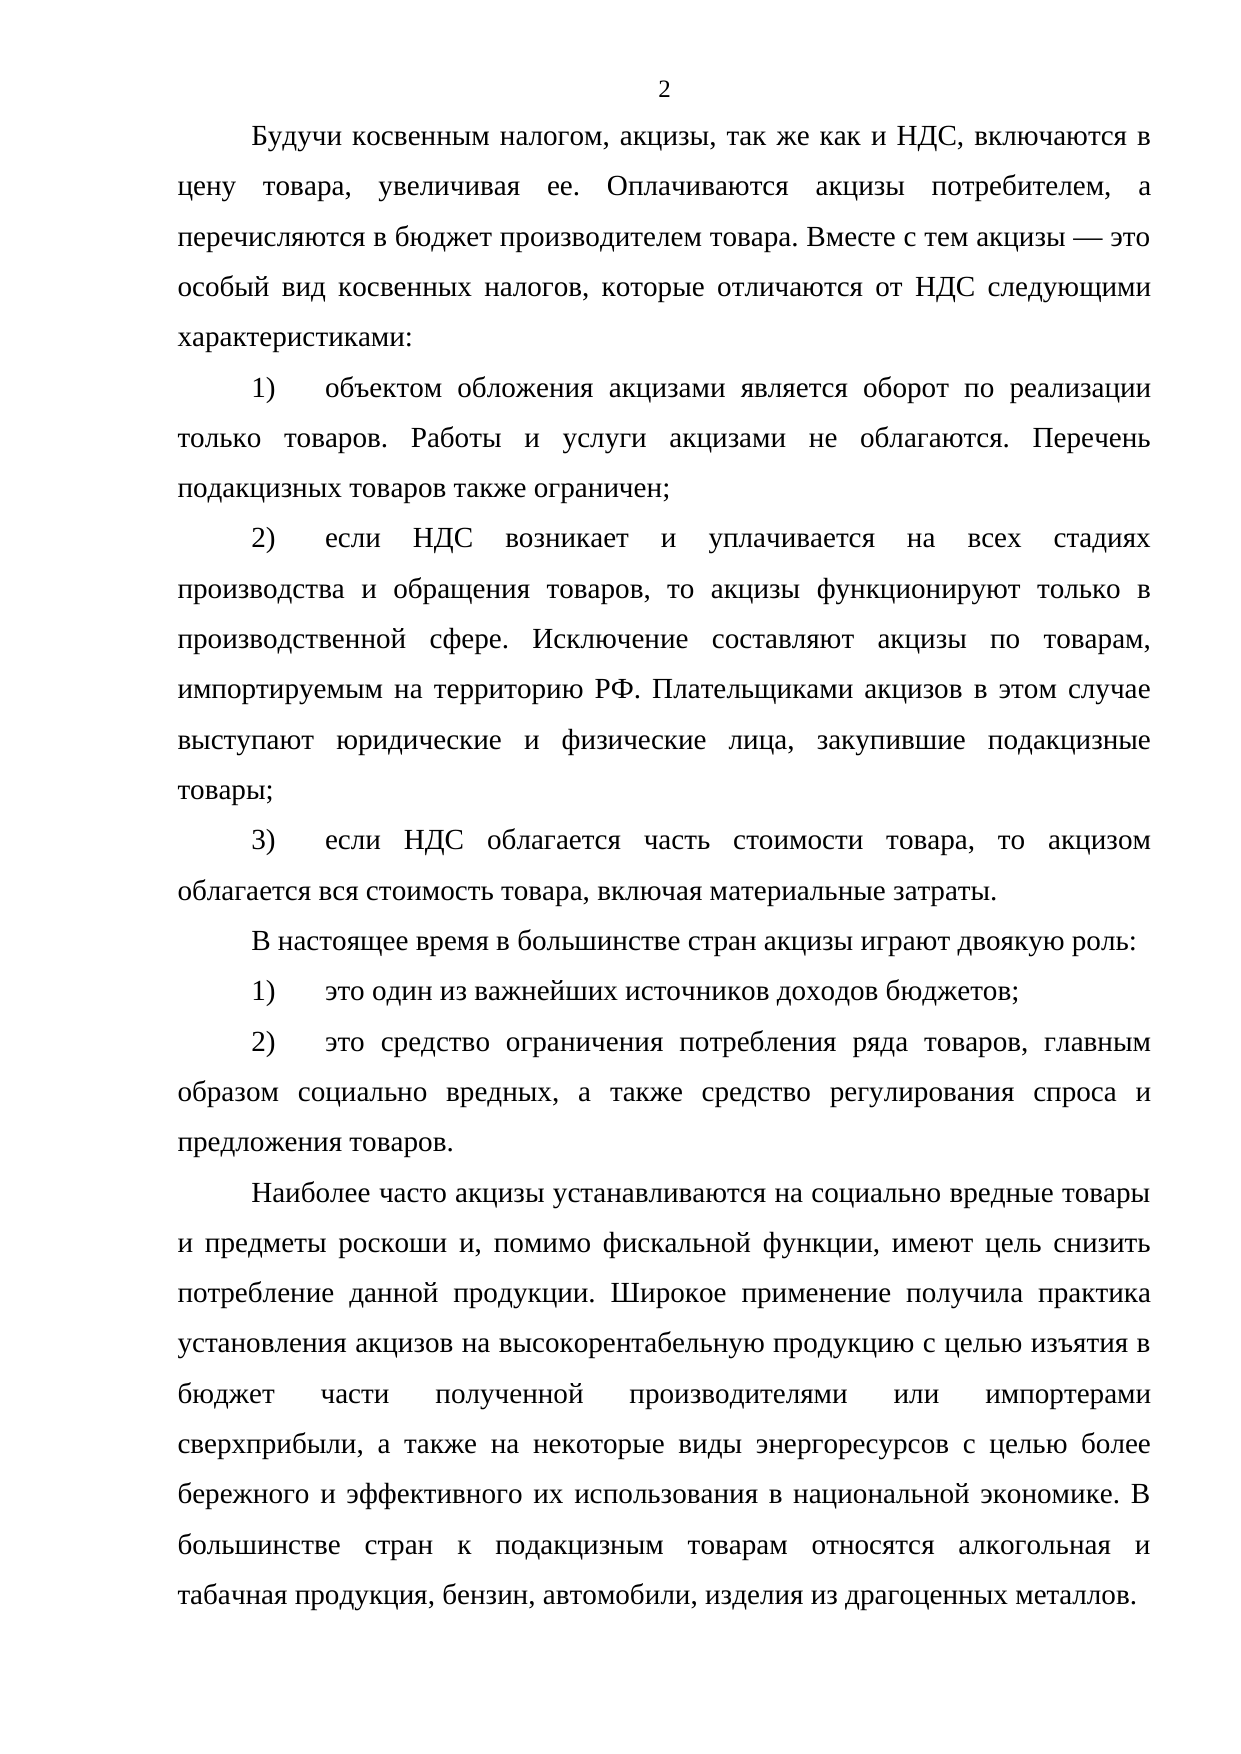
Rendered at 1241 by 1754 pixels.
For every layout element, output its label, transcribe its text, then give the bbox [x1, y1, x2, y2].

text В настоящее время в большинстве стран акцизы играют двоякую роль: [177, 923, 1152, 957]
text Будучи косвенным налогом, акцизы, так же как и НДС, включаются в цену товара, увеличивая ее. Оплачиваются акцизы потребителем, а перечисляются в бюджет производителем товара. Вместе с тем акцизы — это особый вид косвенных налогов, которые отличаются от НДС следующими характеристиками: [177, 118, 1152, 353]
list это один из важнейших источников доходов бюджетов; [177, 973, 1152, 1007]
list объектом обложения акцизами является оборот по реализации только товаров. Работы и услуги акцизами не облагаются. Перечень подакцизных товаров также ограничен; [177, 370, 1152, 504]
text Наиболее часто акцизы устанавливаются на социально вредные товары и предметы роскоши и, помимо фискальной функции, имеют цель снизить потребление данной продукции. Широкое применение получила практика установления акцизов на высокорентабельную продукцию с целью изъятия в бюджет части полученной производителями или импортерами сверхприбыли, а также на некоторые виды энергоресурсов с целью более бережного и эффективного их использования в национальной экономике. В большинстве стран к подакцизным товарам относятся алкогольная и табачная продукция, бензин, автомобили, изделия из драгоценных металлов. [177, 1175, 1152, 1611]
list если НДС возникает и уплачивается на всех стадиях производства и обращения товаров, то акцизы функционируют только в производственной сфере. Исключение составляют акцизы по товарам, импортируемым на территорию РФ. Плательщиками акцизов в этом случае выступают юридические и физические лица, закупившие подакцизные товары; [177, 521, 1152, 806]
list это средство ограничения потребления ряда товаров, главным образом социально вредных, а также средство регулирования спроса и предложения товаров. [177, 1024, 1152, 1158]
list если НДС облагается часть стоимости товара, то акцизом облагается вся стоимость товара, включая материальные затраты. [177, 822, 1152, 906]
